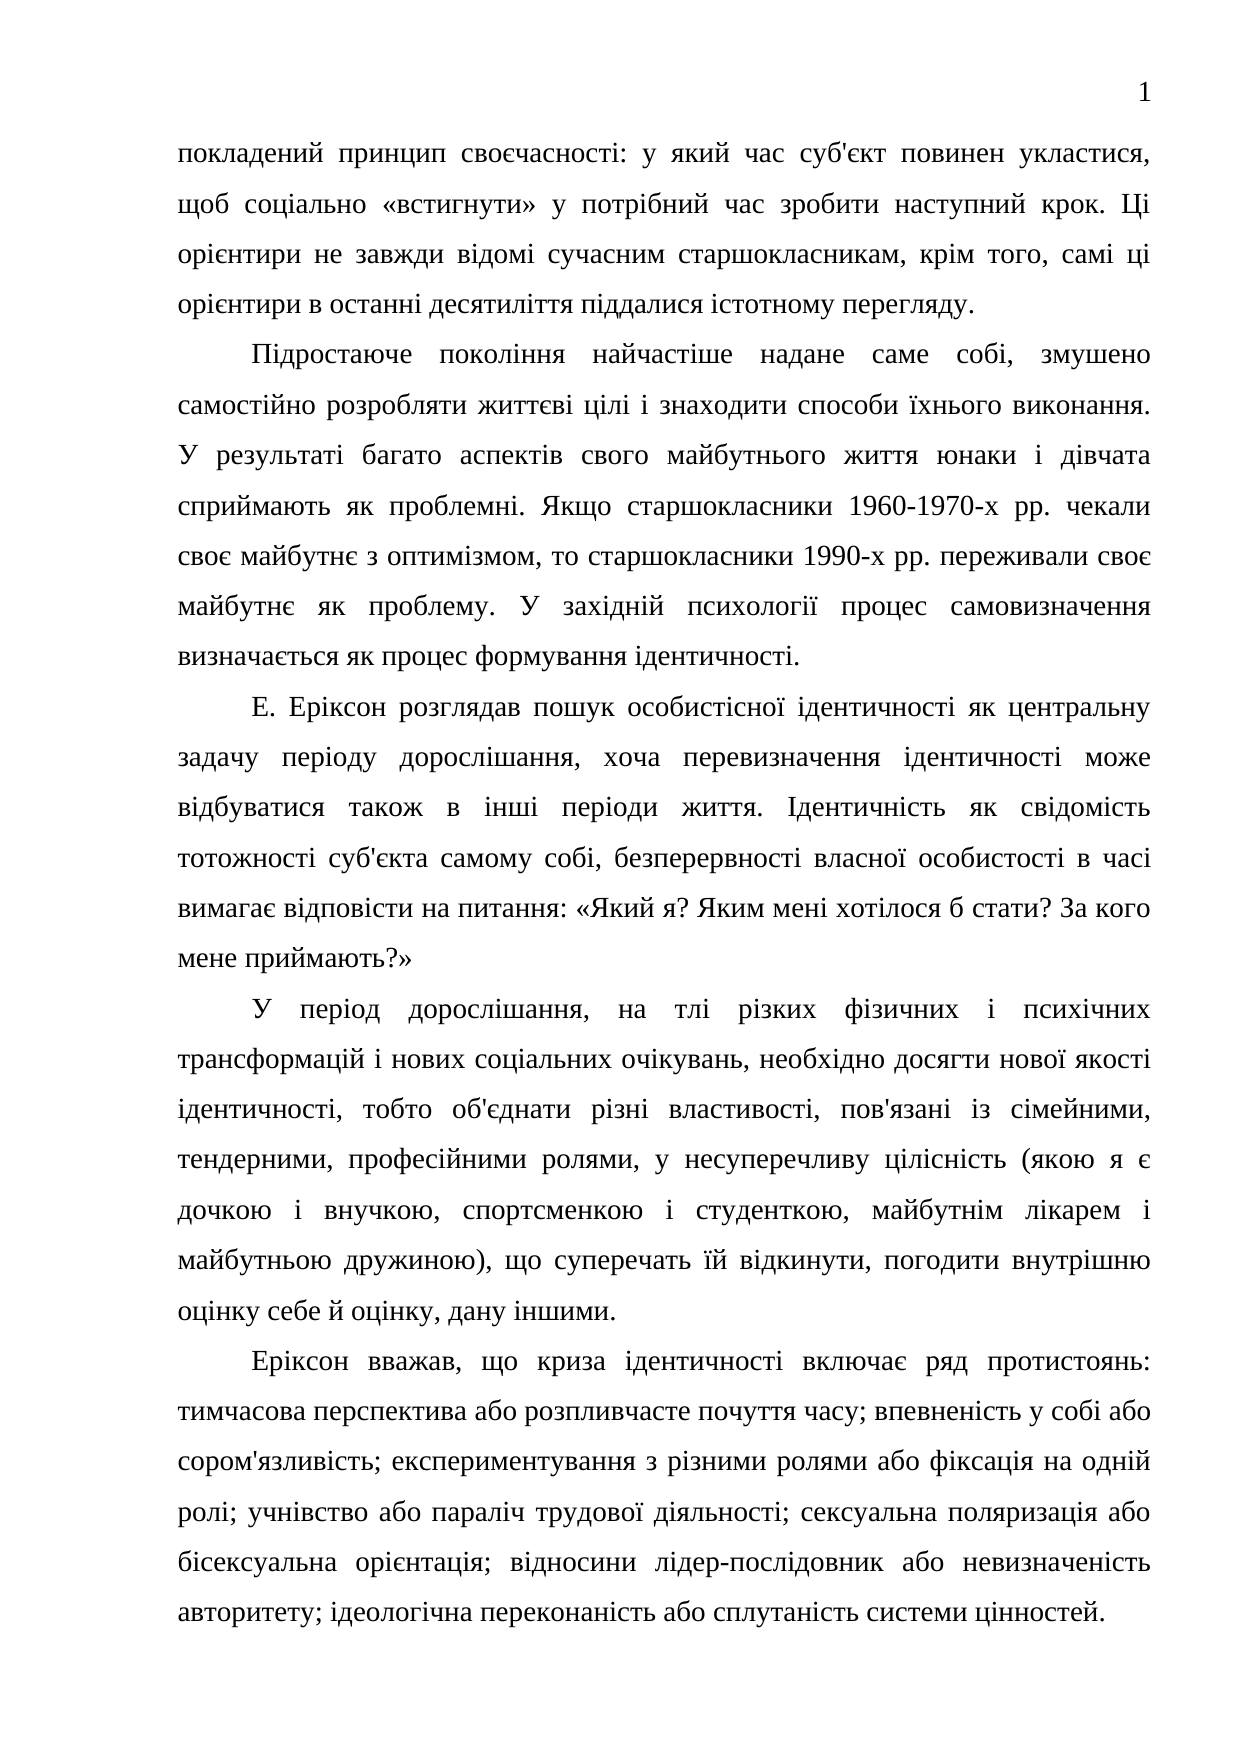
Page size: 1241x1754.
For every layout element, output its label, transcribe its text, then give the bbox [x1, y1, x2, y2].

text Еріксон вважав, що криза ідентичності включає ряд протистоянь: тимчасова перспектива або розпливчасте почуття часу; впевненість у собі або сором'язливість; експериментування з різними ролями або фіксація на одній ролі; учнівство або параліч трудової діяльності; сексуальна поляризація або бісексуальна орієнтація; відносини лідер-послідовник або невизначеність авторитету; ідеологічна переконаність або сплутаність системи цінностей. [177, 1343, 1152, 1628]
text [177, 135, 1152, 320]
text Підростаюче покоління найчастіше надане саме собі, змушено самостійно розробляти життєві цілі і знаходити способи їхнього виконання. У результаті багато аспектів свого майбутнього життя юнаки і дівчата сприймають як проблемні. Якщо старшокласники 1960-1970-х рр. чекали своє майбутнє з оптимізмом, то старшокласники 1990-х рр. переживали своє майбутнє як проблему. У західній психології процес самовизначення визначається як процес формування ідентичності. [177, 337, 1152, 672]
text Е. Еріксон розглядав пошук особистісної ідентичності як центральну задачу періоду дорослішання, хоча перевизначення ідентичності може відбуватися також в інші періоди життя. Ідентичність як свідомість тотожності суб'єкта самому собі, безперервності власної особистості в часі вимагає відповісти на питання: «Який я? Яким мені хотілося б стати? За кого мене приймають?» [177, 689, 1152, 974]
text У період дорослішання, на тлі різких фізичних і психічних трансформацій і нових соціальних очікувань, необхідно досягти нової якості ідентичності, тобто об'єднати різні властивості, пов'язані із сімейними, тендерними, професійними ролями, у несуперечливу цілісність (якою я є дочкою і внучкою, спортсменкою і студенткою, майбутнім лікарем і майбутньою дружиною), що суперечать їй відкинути, погодити внутрішню оцінку себе й оцінку, дану іншими. [177, 991, 1152, 1326]
